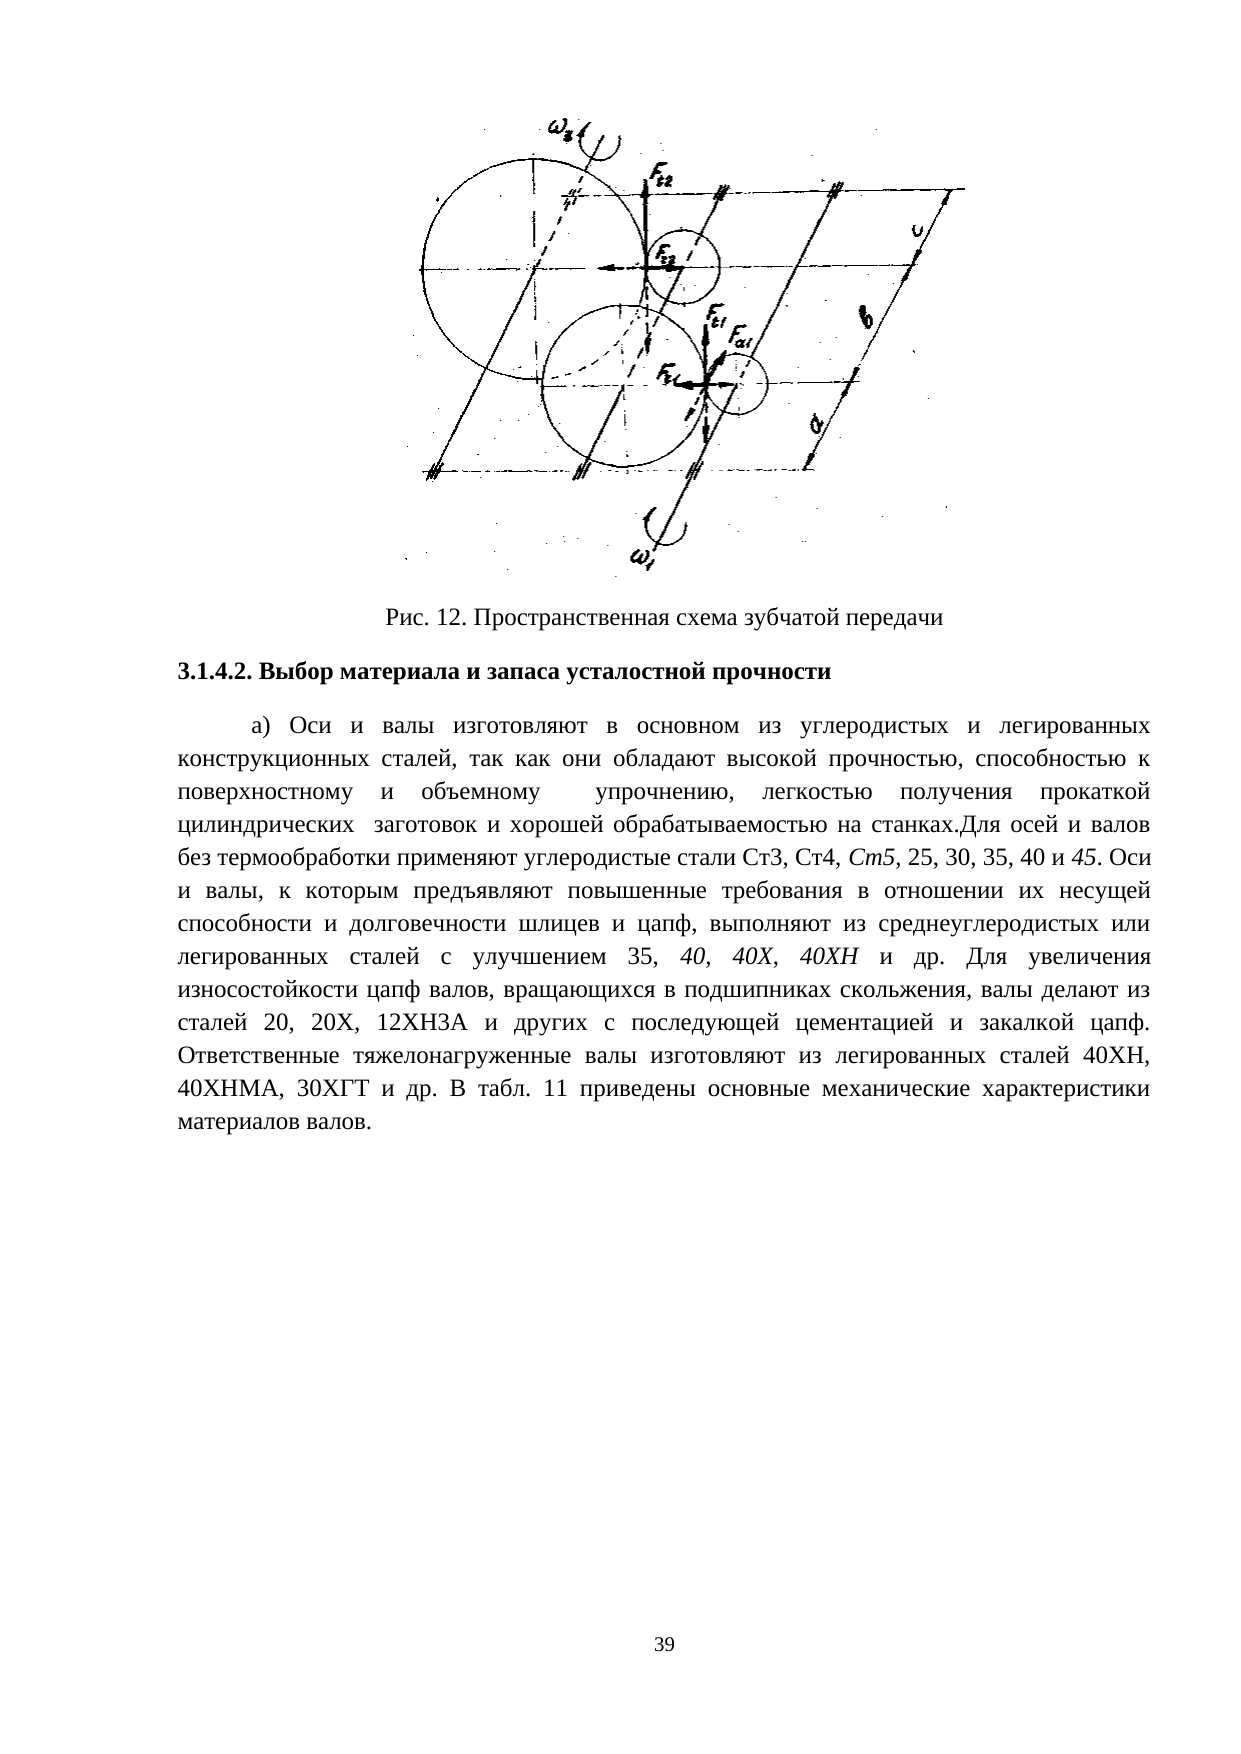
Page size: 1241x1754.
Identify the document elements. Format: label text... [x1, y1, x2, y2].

text а) Оси и валы изготовляют в основном из углеродистых и легированных конструкционных сталей, так как они обладают высокой прочностью, способностью к поверхностному и объемному упрочнению, легкостью получения прокаткой цилиндрических заготовок и хорошей обрабатываемостью на станках.Для осей и валов без термообработки применяют углеродистые стали Ст3, Ст4, Ст5, 25, 30, 35, 40 и 45. Оси и валы, к которым предъявляют повышенные требования в отношении их несущей способности и долговечности шлицев и цапф, выполняют из среднеуглеродистых или легированных сталей с улучшением 35, 40, 40Х, 40ХН и др. Для увеличения износостойкости цапф валов, вращающихся в подшипниках скольжения, валы делают из сталей 20, 20Х, 12ХН3А и других с последующей цементацией и закалкой цапф. Ответственные тяжелонагруженные валы изготовляют из легированных сталей 40ХН, 40ХНМА, 30ХГТ и др. В табл. 11 приведены основные механические характеристики материалов валов. [177, 710, 1152, 1135]
text 3.1.4.2. Выбор материала и запаса усталостной прочности [177, 656, 1152, 685]
picture [400, 118, 1004, 578]
text Рис. 12. Пространственная схема зубчатой передачи [177, 602, 1152, 631]
